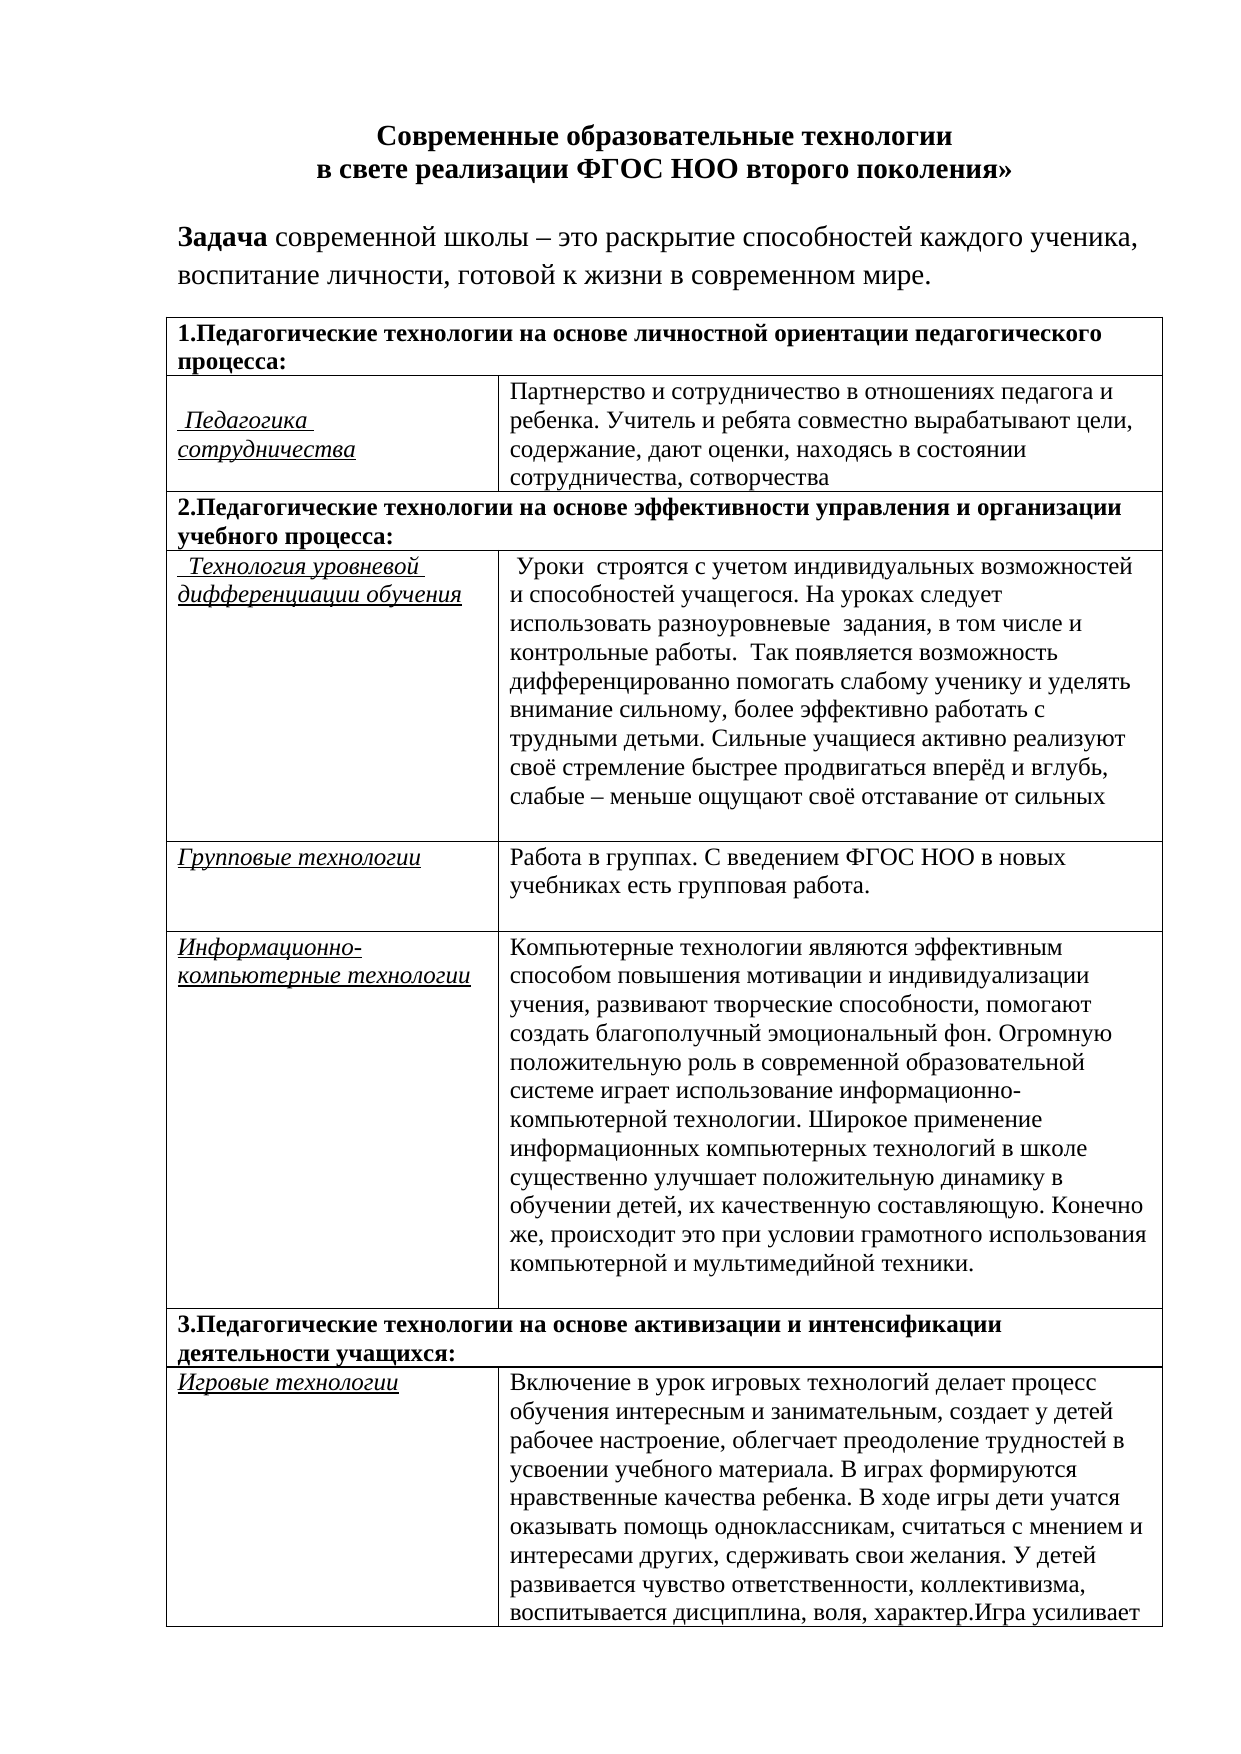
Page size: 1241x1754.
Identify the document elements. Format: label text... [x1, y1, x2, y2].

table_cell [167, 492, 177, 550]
table_cell Групповые технологии [167, 842, 498, 931]
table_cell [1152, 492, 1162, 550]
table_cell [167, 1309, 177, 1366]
table_cell Уроки строятся с учетом индивидуальных возможностей и способностей учащегося. На уроках следует использовать разноуровневые задания, в том числе и контрольные работы. Так появляется возможность дифференцированно помогать слабому ученику и уделять внимание сильному, более эффективно работать с трудными детьми. Сильные учащиеся активно реализуют своё стремление быстрее продвигаться вперёд и вглубь, слабые – меньше ощущают своё отставание от сильных [499, 551, 1162, 841]
table_cell Информационно-компьютерные технологии [167, 932, 498, 1308]
table_cell Партнерство и сотрудничество в отношениях педагога и ребенка. Учитель и ребята совместно вырабатывают цели, содержание, дают оценки, находясь в состоянии сотрудничества, сотворчества [499, 376, 1162, 491]
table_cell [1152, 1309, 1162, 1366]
text Современные образовательные технологии [177, 118, 1152, 152]
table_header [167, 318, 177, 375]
table_cell Педагогика сотрудничества [167, 376, 498, 491]
table_cell Технология уровневой дифференциации обучения [167, 551, 498, 841]
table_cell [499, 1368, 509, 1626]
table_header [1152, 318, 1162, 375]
table_cell Работа в группах. С введением ФГОС НОО в новых учебниках есть групповая работа. [499, 842, 1162, 931]
table_cell Игровые технологии [167, 1368, 498, 1626]
text Задача современной школы – это раскрытие способностей каждого ученика, воспитание личности, готовой к жизни в современном мире. [177, 219, 1152, 291]
text в свете реализации ФГОС НОО второго поколения» [177, 152, 1152, 185]
table_cell Компьютерные технологии являются эффективным способом повышения мотивации и индивидуализации учения, развивают творческие способности, помогают создать благополучный эмоциональный фон. Огромную положительную роль в современной образовательной системе играет использование информационно-компьютерной технологии. Широкое применение информационных компьютерных технологий в школе существенно улучшает положительную динамику в обучении детей, их качественную составляющую. Конечно же, происходит это при условии грамотного использования компьютерной и мультимедийной техники. [499, 932, 1162, 1308]
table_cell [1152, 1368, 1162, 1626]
